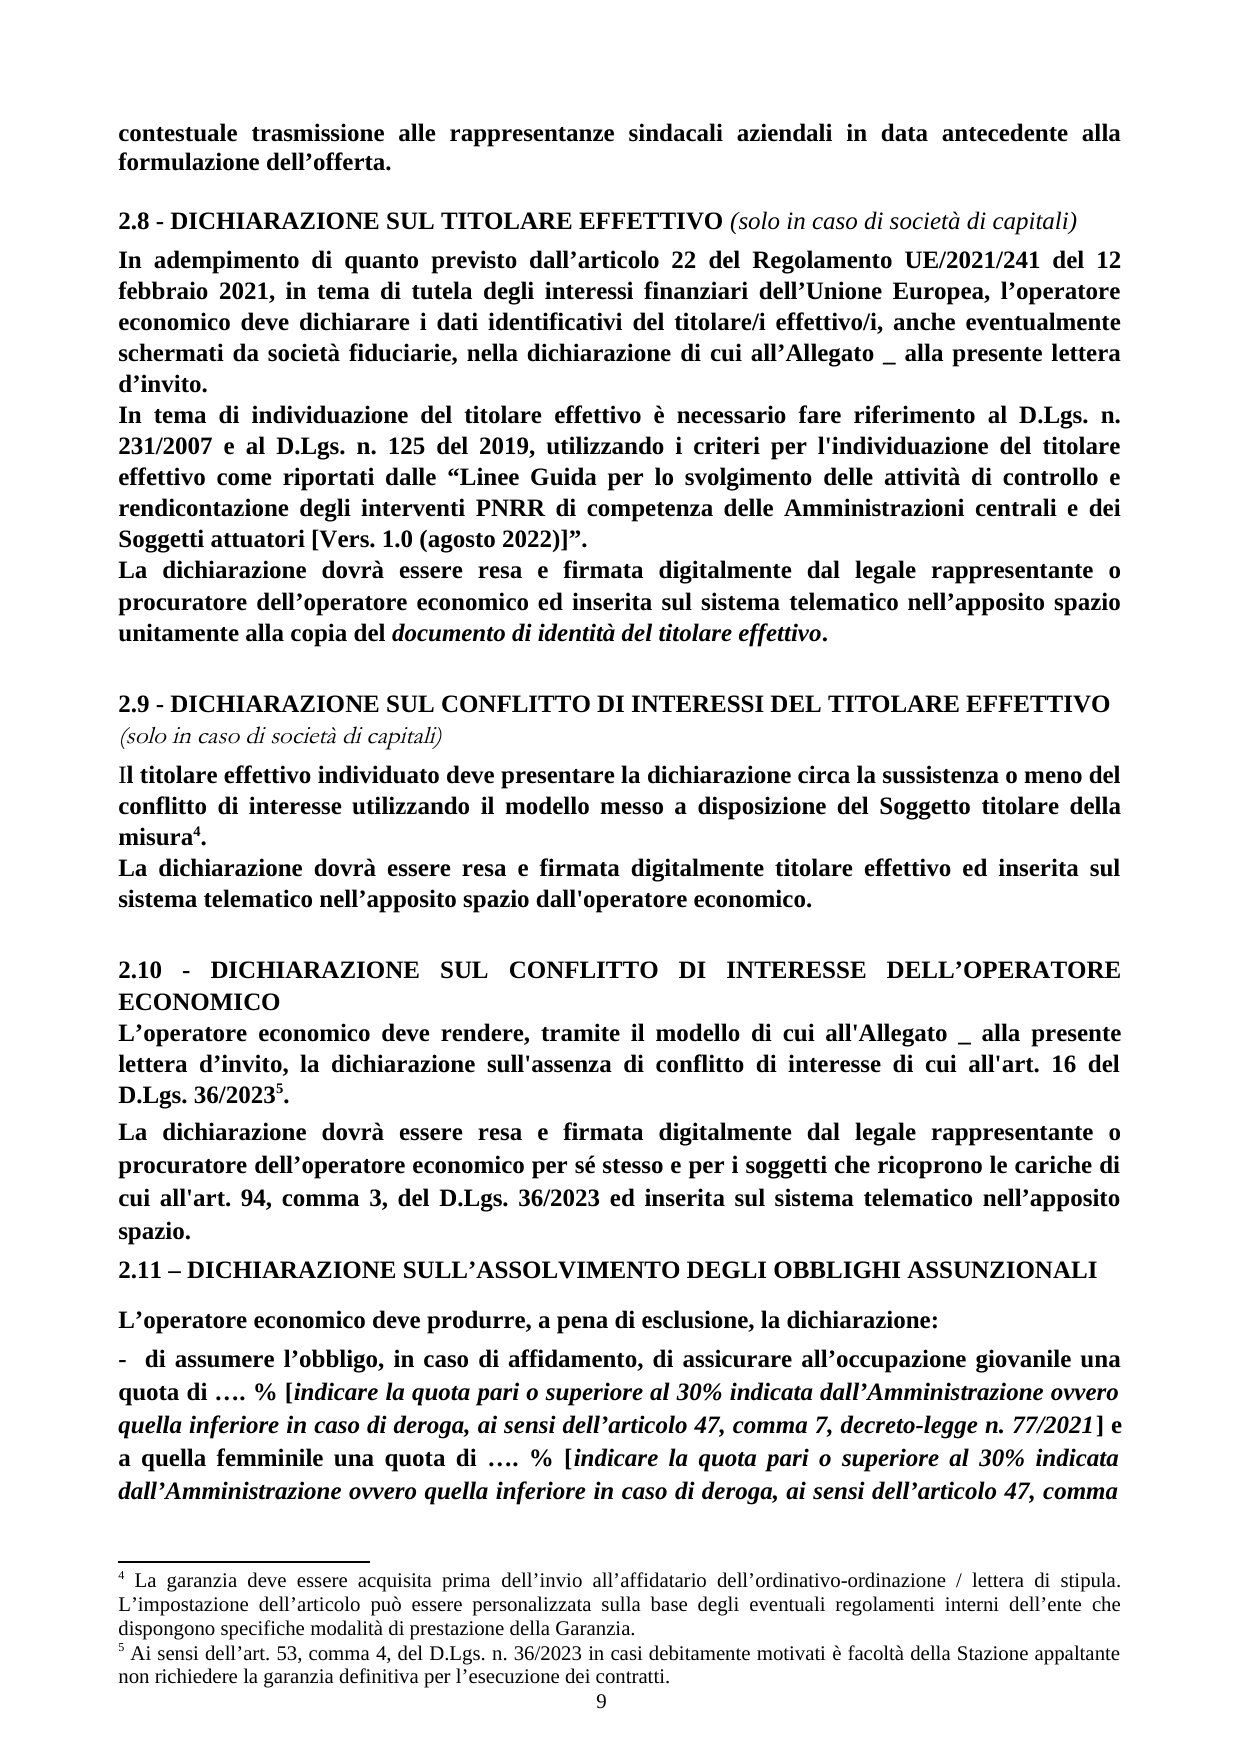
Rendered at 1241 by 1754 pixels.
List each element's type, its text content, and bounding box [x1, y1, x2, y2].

text La dichiarazione dovrà essere resa e firmata digitalmente dal legale rappresentante o procuratore dell’operatore economico ed inserita sul sistema telematico nell’apposito spazio unitamente alla copia del documento di identità del titolare effettivo. [118, 556, 1122, 646]
text 2.9 - DICHIARAZIONE SUL CONFLITTO DI INTERESSI DEL TITOLARE EFFETTIVO (solo in caso di società di capitali) [118, 689, 1122, 750]
text La dichiarazione dovrà essere resa e firmata digitalmente dal legale rappresentante o procuratore dell’operatore economico per sé stesso e per i soggetti che ricoprono le cariche di cui all'art. 94, comma 3, del D.Lgs. 36/2023 ed inserita sul sistema telematico nell’apposito spazio. [118, 1117, 1122, 1245]
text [118, 1344, 1122, 1505]
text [118, 118, 1122, 176]
text 2.8 - DICHIARAZIONE SUL TITOLARE EFFETTIVO (solo in caso di società di capitali) [118, 206, 1122, 235]
text Il titolare effettivo individuato deve presentare la dichiarazione circa la sussistenza o meno del conflitto di interesse utilizzando il modello messo a disposizione del Soggetto titolare della misura. [118, 760, 1122, 851]
text L’operatore economico deve produrre, a pena di esclusione, la dichiarazione: [118, 1305, 1122, 1334]
text L’operatore economico deve rendere, tramite il modello di cui all'Allegato _ alla presente lettera d’invito, la dichiarazione sull'assenza di conflitto di interesse di cui all'art. 16 del D.Lgs. 36/2023. [118, 1018, 1122, 1108]
text In tema di individuazione del titolare effettivo è necessario fare riferimento al D.Lgs. n. 231/2007 e al D.Lgs. n. 125 del 2019, utilizzando i criteri per l'individuazione del titolare effettivo come riportati dalle “Linee Guida per lo svolgimento delle attività di controllo e rendicontazione degli interventi PNRR di competenza delle Amministrazioni centrali e dei Soggetti attuatori [Vers. 1.0 (agosto 2022)]”. [118, 400, 1122, 553]
text 2.11 – DICHIARAZIONE SULL’ASSOLVIMENTO DEGLI OBBLIGHI ASSUNZIONALI [118, 1255, 1122, 1284]
text La dichiarazione dovrà essere resa e firmata digitalmente titolare effettivo ed inserita sul sistema telematico nell’apposito spazio dall'operatore economico. [118, 853, 1122, 913]
text In adempimento di quanto previsto dall’articolo 22 del Regolamento UE/2021/241 del 12 febbraio 2021, in tema di tutela degli interessi finanziari dell’Unione Europea, l’operatore economico deve dichiarare i dati identificativi del titolare/i effettivo/i, anche eventualmente schermati da società fiduciarie, nella dichiarazione di cui all’Allegato _ alla presente lettera d’invito. [118, 245, 1122, 398]
text 2.10 - DICHIARAZIONE SUL CONFLITTO DI INTERESSE DELL’OPERATORE ECONOMICO [118, 956, 1122, 1015]
